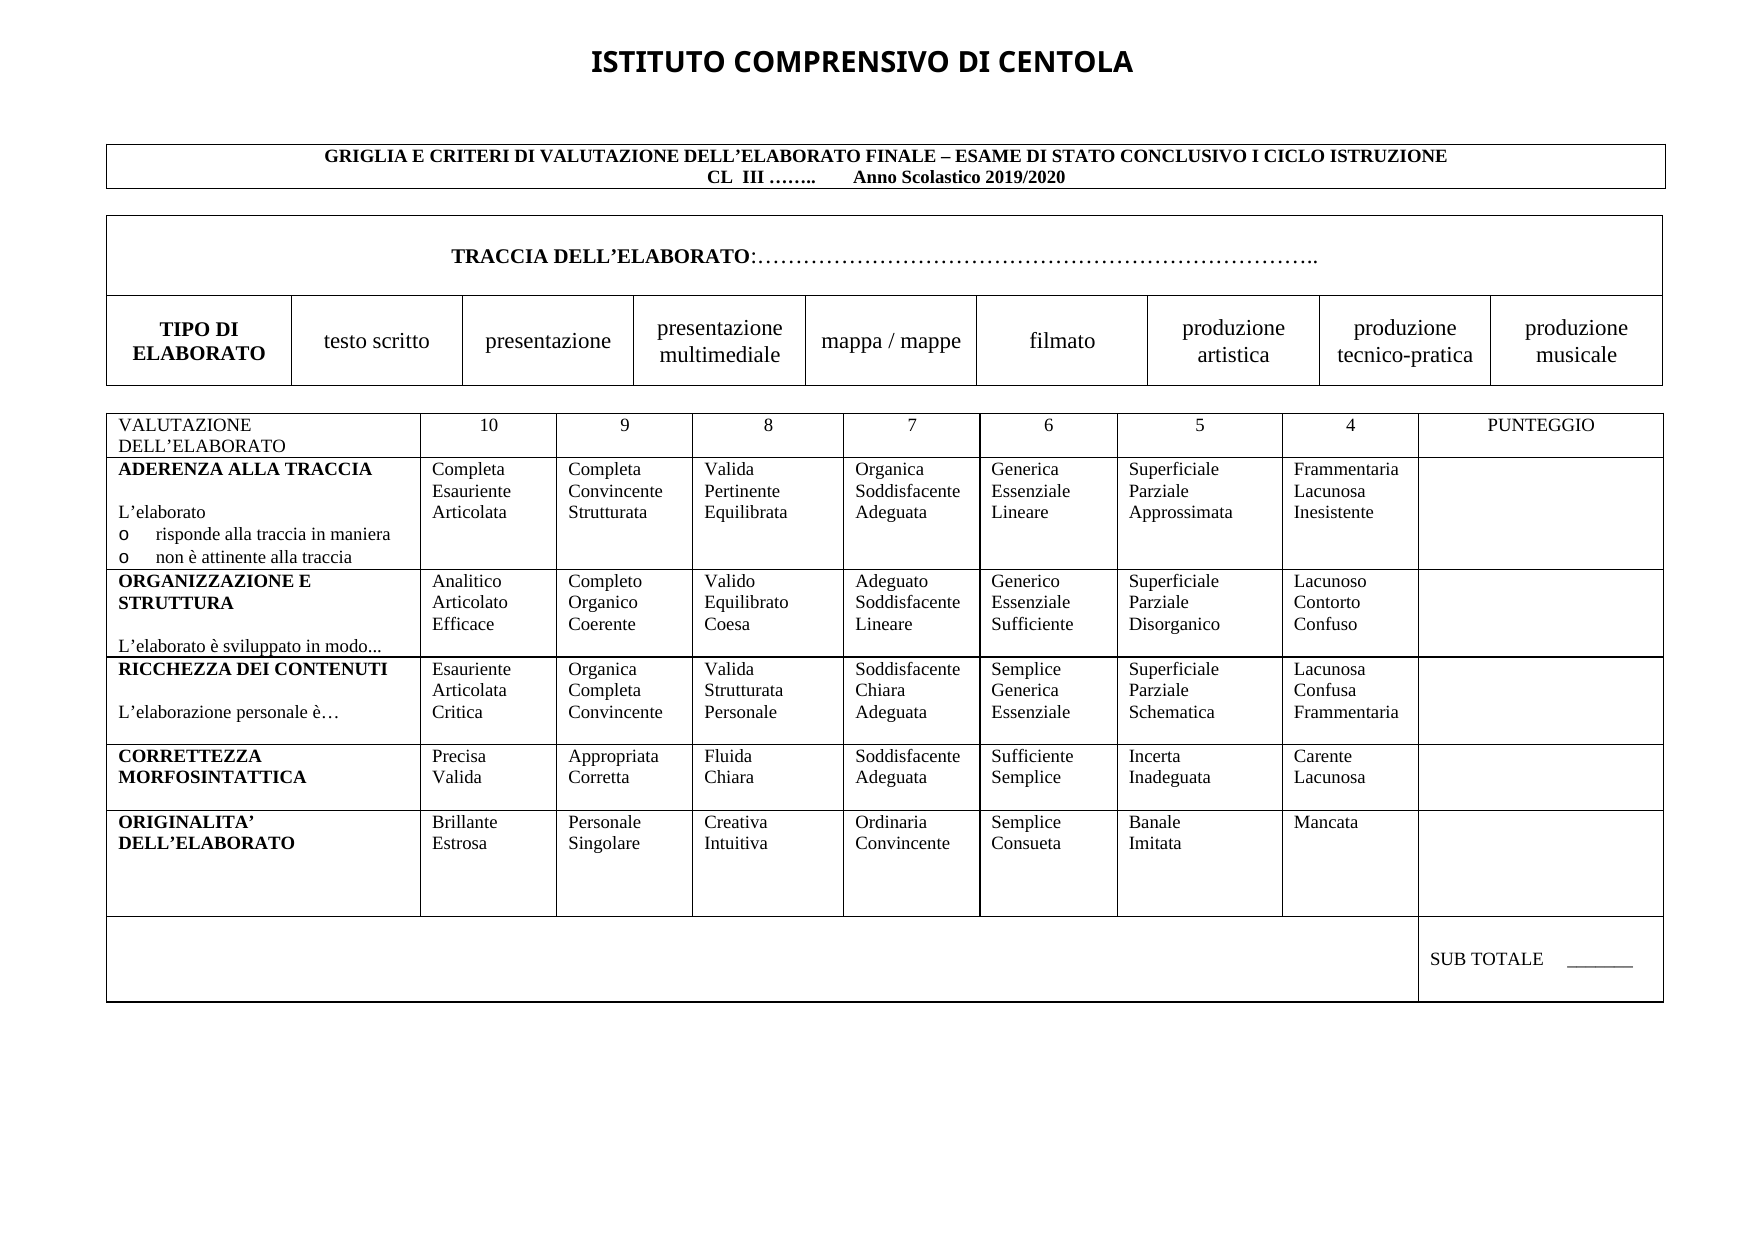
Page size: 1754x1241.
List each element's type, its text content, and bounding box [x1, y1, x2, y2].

table_cell produzione artistica [1148, 296, 1319, 385]
table_cell ORIGINALITA’ DELL’ELABORATO [107, 811, 420, 916]
table_cell [107, 917, 1418, 1001]
table_cell Generica Essenziale Lineare [981, 458, 1117, 569]
table_cell Personale Singolare [557, 811, 692, 916]
table_header 6 [981, 414, 1117, 457]
table_cell Semplice Generica Essenziale [981, 658, 1117, 744]
table_cell Fluida Chiara [693, 745, 843, 809]
table_cell Lacunosa Confusa Frammentaria [1283, 658, 1418, 744]
table_cell ORGANIZZAZIONE E STRUTTURA L’elaborato è sviluppato in modo... [107, 570, 420, 656]
table_cell presentazione multimediale [634, 296, 805, 385]
table_cell mappa / mappe [806, 296, 976, 385]
table_cell produzione tecnico-pratica [1320, 296, 1490, 385]
table_header 10 [421, 414, 556, 457]
table_header 7 [844, 414, 979, 457]
table_cell [1419, 570, 1663, 656]
table_cell Creativa Intuitiva [693, 811, 843, 916]
table_cell Precisa Valida [421, 745, 556, 809]
table_cell Superficiale Parziale Approssimata [1118, 458, 1282, 569]
table_cell Completo Organico Coerente [557, 570, 692, 656]
table_cell Mancata [1283, 811, 1418, 916]
table_header VALUTAZIONE DELL’ELABORATO [107, 414, 420, 457]
table_cell ADERENZA ALLA TRACCIA L’elaborato risponde alla traccia in maniera non è attinente alla traccia [107, 458, 420, 569]
table_cell filmato [977, 296, 1147, 385]
table_header GRIGLIA E CRITERI DI VALUTAZIONE DELL’ELABORATO FINALE – ESAME DI STATO CONCLUSIVO I CICLO ISTRUZIONE CL III …….. Anno Scolastico 2019/2020 [107, 145, 1665, 188]
table_cell Organica Soddisfacente Adeguata [844, 458, 979, 569]
table_cell Lacunoso Contorto Confuso [1283, 570, 1418, 656]
table_cell RICCHEZZA DEI CONTENUTI L’elaborazione personale è… [107, 658, 420, 744]
table_cell [1419, 811, 1663, 916]
table_header 4 [1283, 414, 1418, 457]
table_cell Sufficiente Semplice [981, 745, 1117, 809]
table_cell Esauriente Articolata Critica [421, 658, 556, 744]
table_cell Frammentaria Lacunosa Inesistente [1283, 458, 1418, 569]
table_cell Valida Strutturata Personale [693, 658, 843, 744]
table_header 9 [557, 414, 692, 457]
table_cell testo scritto [292, 296, 462, 385]
table_cell Generico Essenziale Sufficiente [981, 570, 1117, 656]
table_cell Incerta Inadeguata [1118, 745, 1282, 809]
table_cell [1419, 458, 1663, 569]
table_cell Valido Equilibrato Coesa [693, 570, 843, 656]
table_cell Semplice Consueta [981, 811, 1117, 916]
table_cell Ordinaria Convincente [844, 811, 979, 916]
table_cell [1419, 745, 1663, 809]
table_cell Completa Esauriente Articolata [421, 458, 556, 569]
table_cell Brillante Estrosa [421, 811, 556, 916]
table_cell Soddisfacente Chiara Adeguata [844, 658, 979, 744]
table_header TRACCIA DELL’ELABORATO:……………………………………………………………….. [107, 216, 1662, 295]
table_cell Appropriata Corretta [557, 745, 692, 809]
table_cell Carente Lacunosa [1283, 745, 1418, 809]
table_cell Banale Imitata [1118, 811, 1282, 916]
table_cell SUB TOTALE _______ [1419, 917, 1663, 1001]
table_cell [1419, 658, 1663, 744]
table_cell Valida Pertinente Equilibrata [693, 458, 843, 569]
table_cell CORRETTEZZA MORFOSINTATTICA [107, 745, 420, 809]
table_cell TIPO DI ELABORATO [107, 296, 291, 385]
table_header 5 [1118, 414, 1282, 457]
table_cell Analitico Articolato Efficace [421, 570, 556, 656]
table_cell produzione musicale [1491, 296, 1662, 385]
table_header PUNTEGGIO [1419, 414, 1663, 457]
text ISTITUTO COMPRENSIVO DI CENTOLA [118, 41, 1606, 81]
table_cell Superficiale Parziale Disorganico [1118, 570, 1282, 656]
table_cell Completa Convincente Strutturata [557, 458, 692, 569]
table_cell presentazione [463, 296, 633, 385]
table_cell Soddisfacente Adeguata [844, 745, 979, 809]
table_cell Organica Completa Convincente [557, 658, 692, 744]
table_cell Adeguato Soddisfacente Lineare [844, 570, 979, 656]
table_cell Superficiale Parziale Schematica [1118, 658, 1282, 744]
table_header 8 [693, 414, 843, 457]
